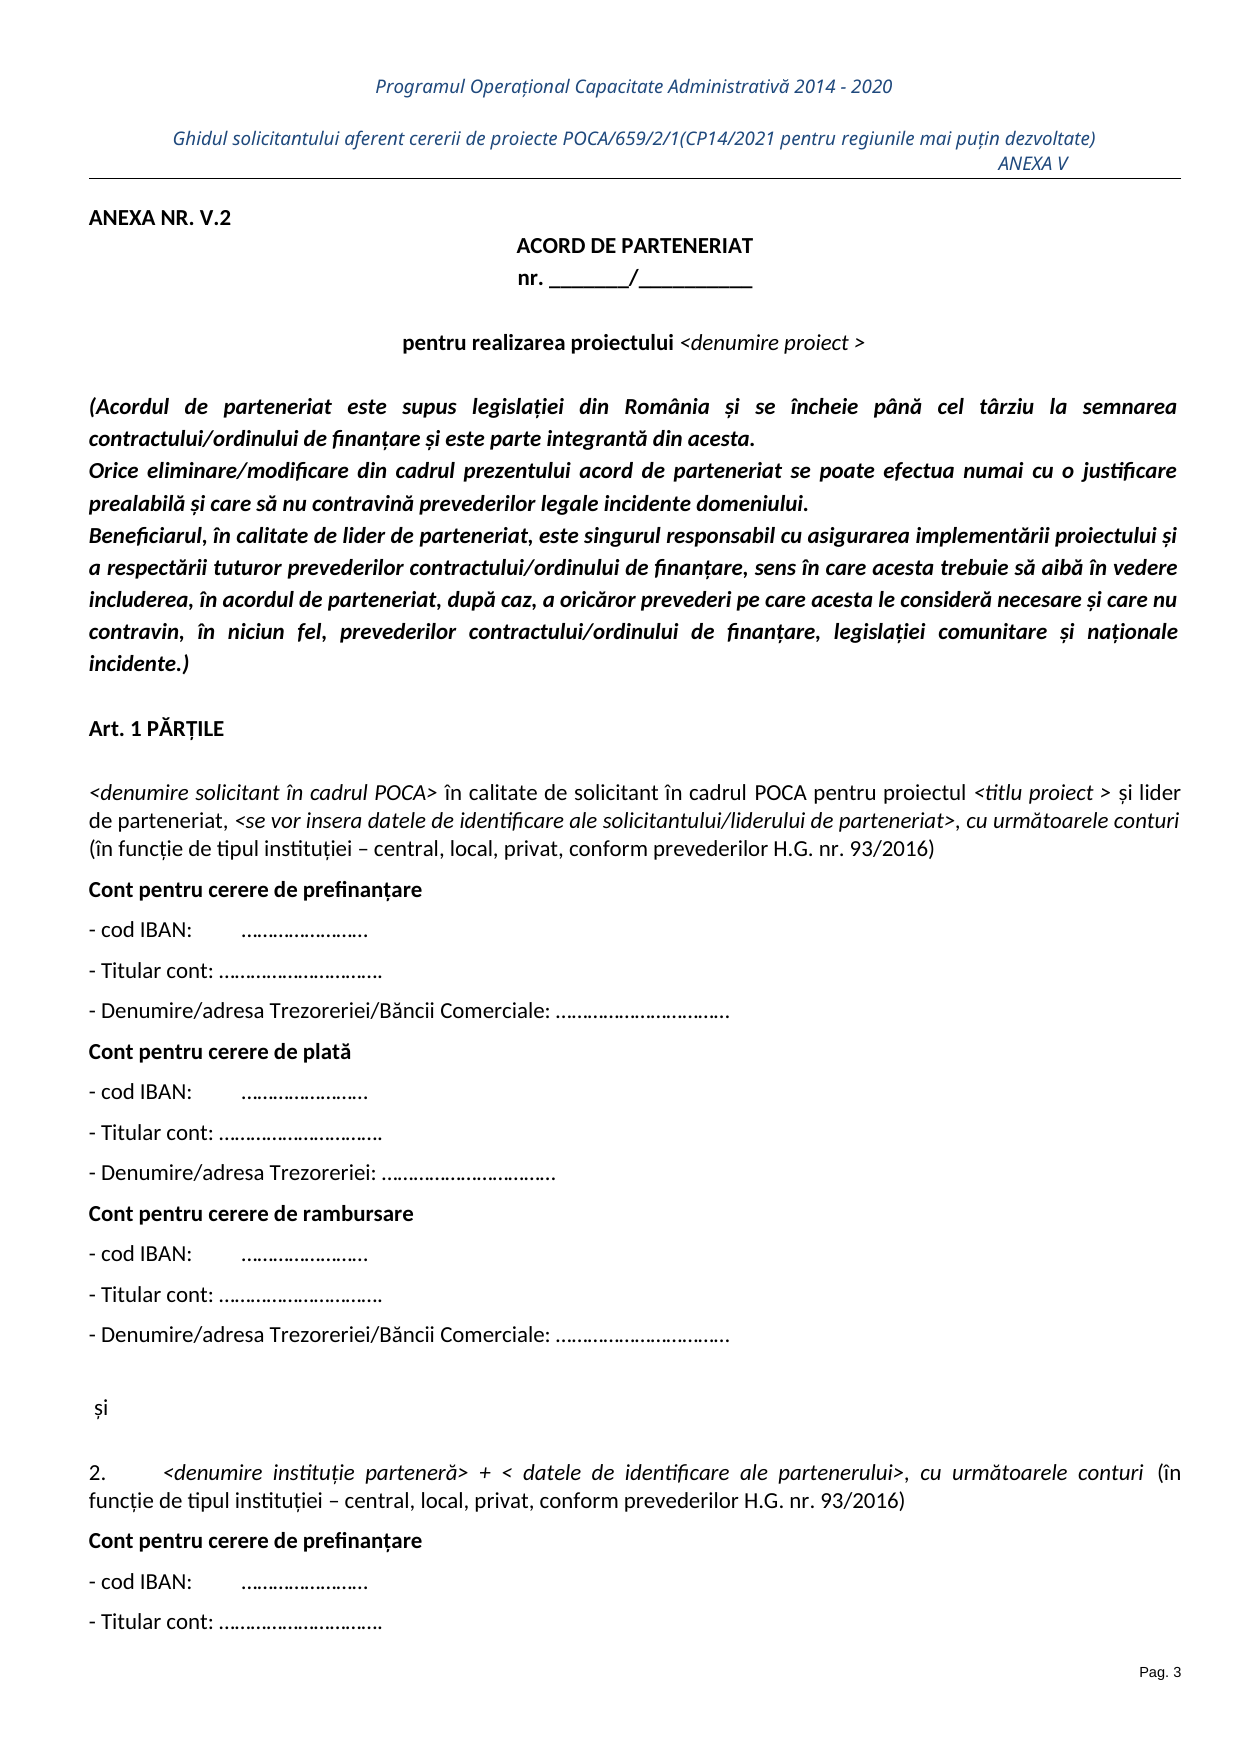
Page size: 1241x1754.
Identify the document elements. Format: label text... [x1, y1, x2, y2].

text - cod IBAN: …………………… [89, 1567, 1181, 1595]
text - Titular cont: …………………………. [89, 1280, 1181, 1308]
text - Titular cont: …………………………. [89, 1607, 1181, 1635]
text Cont pentru cerere de prefinanțare [89, 1526, 1181, 1554]
text şi [89, 1393, 1181, 1421]
list Cont pentru cerere de rambursare [89, 1199, 1181, 1227]
text - Denumire/adresa Trezoreriei/Băncii Comerciale: …………………………… [89, 996, 1181, 1024]
text - Denumire/adresa Trezoreriei: …………………………… [89, 1158, 1181, 1187]
text Orice eliminare/modificare din cadrul prezentului acord de parteneriat se poate efectua numai cu o justificare prealabilă și care să nu contravină prevederilor legale incidente domeniului. [89, 456, 1181, 517]
text Beneficiarul, în calitate de lider de parteneriat, este singurul responsabil cu asigurarea implementării proiectului și a respectării tuturor prevederilor contractului/ordinului de finanțare, sens în care acesta trebuie să aibă în vedere includerea, în acordul de parteneriat, după caz, a oricăror prevederi pe care acesta le consideră necesare și care nu contravin, în niciun fel, prevederilor contractului/ordinului de finanțare, legislației comunitare și naționale incidente.) [89, 521, 1181, 678]
text Cont pentru cerere de prefinanțare [89, 875, 1181, 903]
text - Denumire/adresa Trezoreriei/Băncii Comerciale: …………………………… [89, 1321, 1181, 1349]
text Cont pentru cerere de plată [89, 1037, 1181, 1065]
text - cod IBAN: …………………… [89, 1239, 1181, 1268]
text Art. 1 PĂRŢILE [89, 714, 1181, 742]
text <denumire solicitant în cadrul POCA> în calitate de solicitant în cadrul POCA pentru proiectul <titlu proiect > și lider de parteneriat, <se vor insera datele de identificare ale solicitantului/liderului de parteneriat>, cu următoarele conturi (în funcție de tipul instituției – central, local, privat, conform prevederilor H.G. nr. 93/2016) [89, 778, 1181, 862]
text pentru realizarea proiectului <denumire proiect > [89, 328, 1181, 356]
subtitle ACORD DE PARTENERIAT [89, 231, 1181, 259]
text 2. <denumire instituţie parteneră> + < datele de identificare ale partenerului>, cu următoarele conturi (în funcție de tipul instituției – central, local, privat, conform prevederilor H.G. nr. 93/2016) [89, 1458, 1181, 1514]
text ANEXA NR. V.2 [89, 203, 1181, 231]
text - cod IBAN: …………………… [89, 1077, 1181, 1106]
text - cod IBAN: …………………… [89, 915, 1181, 943]
text - Titular cont: …………………………. [89, 956, 1181, 984]
text (Acordul de parteneriat este supus legislației din România și se încheie până cel târziu la semnarea contractului/ordinului de finanțare și este parte integrantă din acesta. [89, 392, 1181, 452]
subtitle nr. _______/__________ [89, 263, 1181, 291]
text - Titular cont: …………………………. [89, 1118, 1181, 1146]
